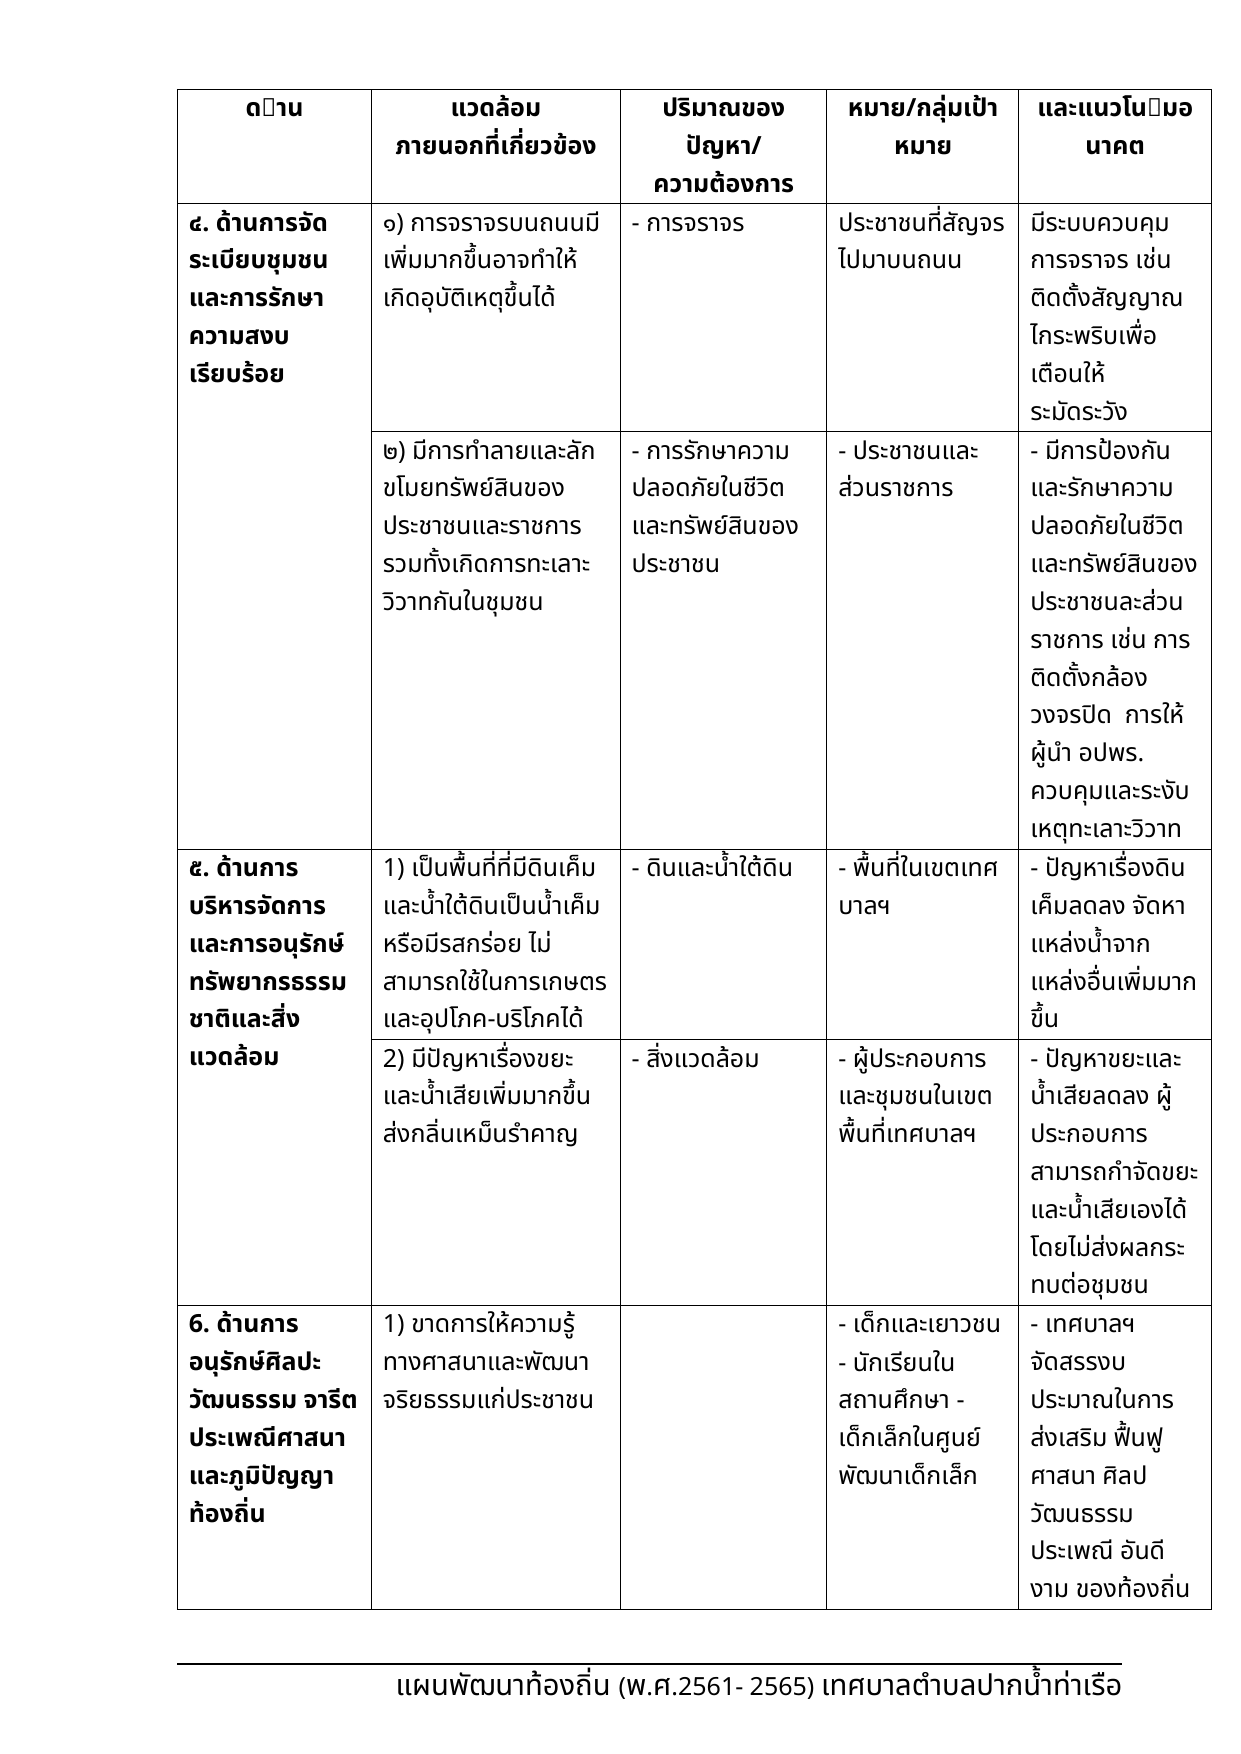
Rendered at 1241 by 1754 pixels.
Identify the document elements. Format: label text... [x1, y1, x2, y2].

table_cell ๔. ด้านการจัดระเบียบชุมชนและการรักษาความสงบเรียบร้อย [178, 204, 371, 849]
table_cell ๕. ด้านการบริหารจัดการและการอนุรักษ์ทรัพยากรธรรมชาติและสิ่งแวดล้อม [178, 850, 371, 1305]
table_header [621, 90, 826, 203]
table_cell - เด็กและเยาวชน - นักเรียนในสถานศึกษา - เด็กเล็กในศูนย์พัฒนาเด็กเล็ก [827, 1306, 1018, 1609]
table_cell - ผู้ประกอบการและชุมชนในเขตพื้นที่เทศบาลฯ [827, 1040, 1018, 1305]
table_cell 6. ด้านการอนุรักษ์ศิลปะ วัฒนธรรม จารีตประเพณีศาสนา และภูมิปัญญาท้องถิ่น [178, 1306, 371, 1609]
table_cell 1) ขาดการให้ความรู้ทางศาสนาและพัฒนา จริยธรรมแก่ประชาชน [372, 1306, 620, 1609]
table_cell ๑) การจราจรบนถนนมีเพิ่มมากขึ้นอาจทำให้เกิดอุบัติเหตุขึ้นได้ [372, 204, 620, 431]
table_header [1019, 90, 1211, 203]
table_cell - เทศบาลฯ จัดสรรงบประมาณในการ ส่งเสริม ฟื้นฟู ศาสนา ศิลปวัฒนธรรมประเพณี อันดีงาม ของท้องถิ่น [1019, 1306, 1211, 1609]
table_cell - ปัญหาขยะและน้ำเสียลดลง ผู้ประกอบการสามารถกำจัดขยะและน้ำเสียเองได้โดยไม่ส่งผลกระทบต่อชุมชน [1019, 1040, 1211, 1305]
table_cell ประชาชนที่สัญจรไปมาบนถนน [827, 204, 1018, 431]
table_cell มีระบบควบคุมการจราจร เช่น ติดตั้งสัญญาณไกระพริบเพื่อเตือนให้ระมัดระวัง [1019, 204, 1211, 431]
table_cell - สิ่งแวดล้อม [621, 1040, 826, 1305]
table_cell 2) มีปัญหาเรื่องขยะและน้ำเสียเพิ่มมากขึ้นส่งกลิ่นเหม็นรำคาญ [372, 1040, 620, 1305]
table_cell - การรักษาความปลอดภัยในชีวิตและทรัพย์สินของประชาชน [621, 432, 826, 849]
table_cell ๒) มีการทำลายและลักขโมยทรัพย์สินของประชาชนและราชการ รวมทั้งเกิดการทะเลาะวิวาทกันในชุมชน [372, 432, 620, 849]
table_cell - ดินและน้ำใต้ดิน [621, 850, 826, 1039]
table_cell - ปัญหาเรื่องดินเค็มลดลง จัดหาแหล่งน้ำจากแหล่งอื่นเพิ่มมากขึ้น [1019, 850, 1211, 1039]
table_cell - พื้นที่ในเขตเทศบาลฯ [827, 850, 1018, 1039]
table_cell - ประชาชนและส่วนราชการ [827, 432, 1018, 849]
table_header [372, 90, 620, 203]
table_cell - มีการป้องกันและรักษาความปลอดภัยในชีวิตและทรัพย์สินของประชาชนละส่วนราชการ เช่น การติดตั้งกล้องวงจรปิด การให้ผู้นำ อปพร. ควบคุมและระงับเหตุทะเลาะวิวาท [1019, 432, 1211, 849]
table_cell [621, 1306, 826, 1609]
table_cell - การจราจร [621, 204, 826, 431]
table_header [827, 90, 1018, 203]
table_cell 1) เป็นพื้นที่ที่มีดินเค็มและน้ำใต้ดินเป็นน้ำเค็มหรือมีรสกร่อย ไม่สามารถใช้ในการเกษตรและอุปโภค-บริโภคได้ [372, 850, 620, 1039]
table_header ดาน [178, 90, 371, 203]
